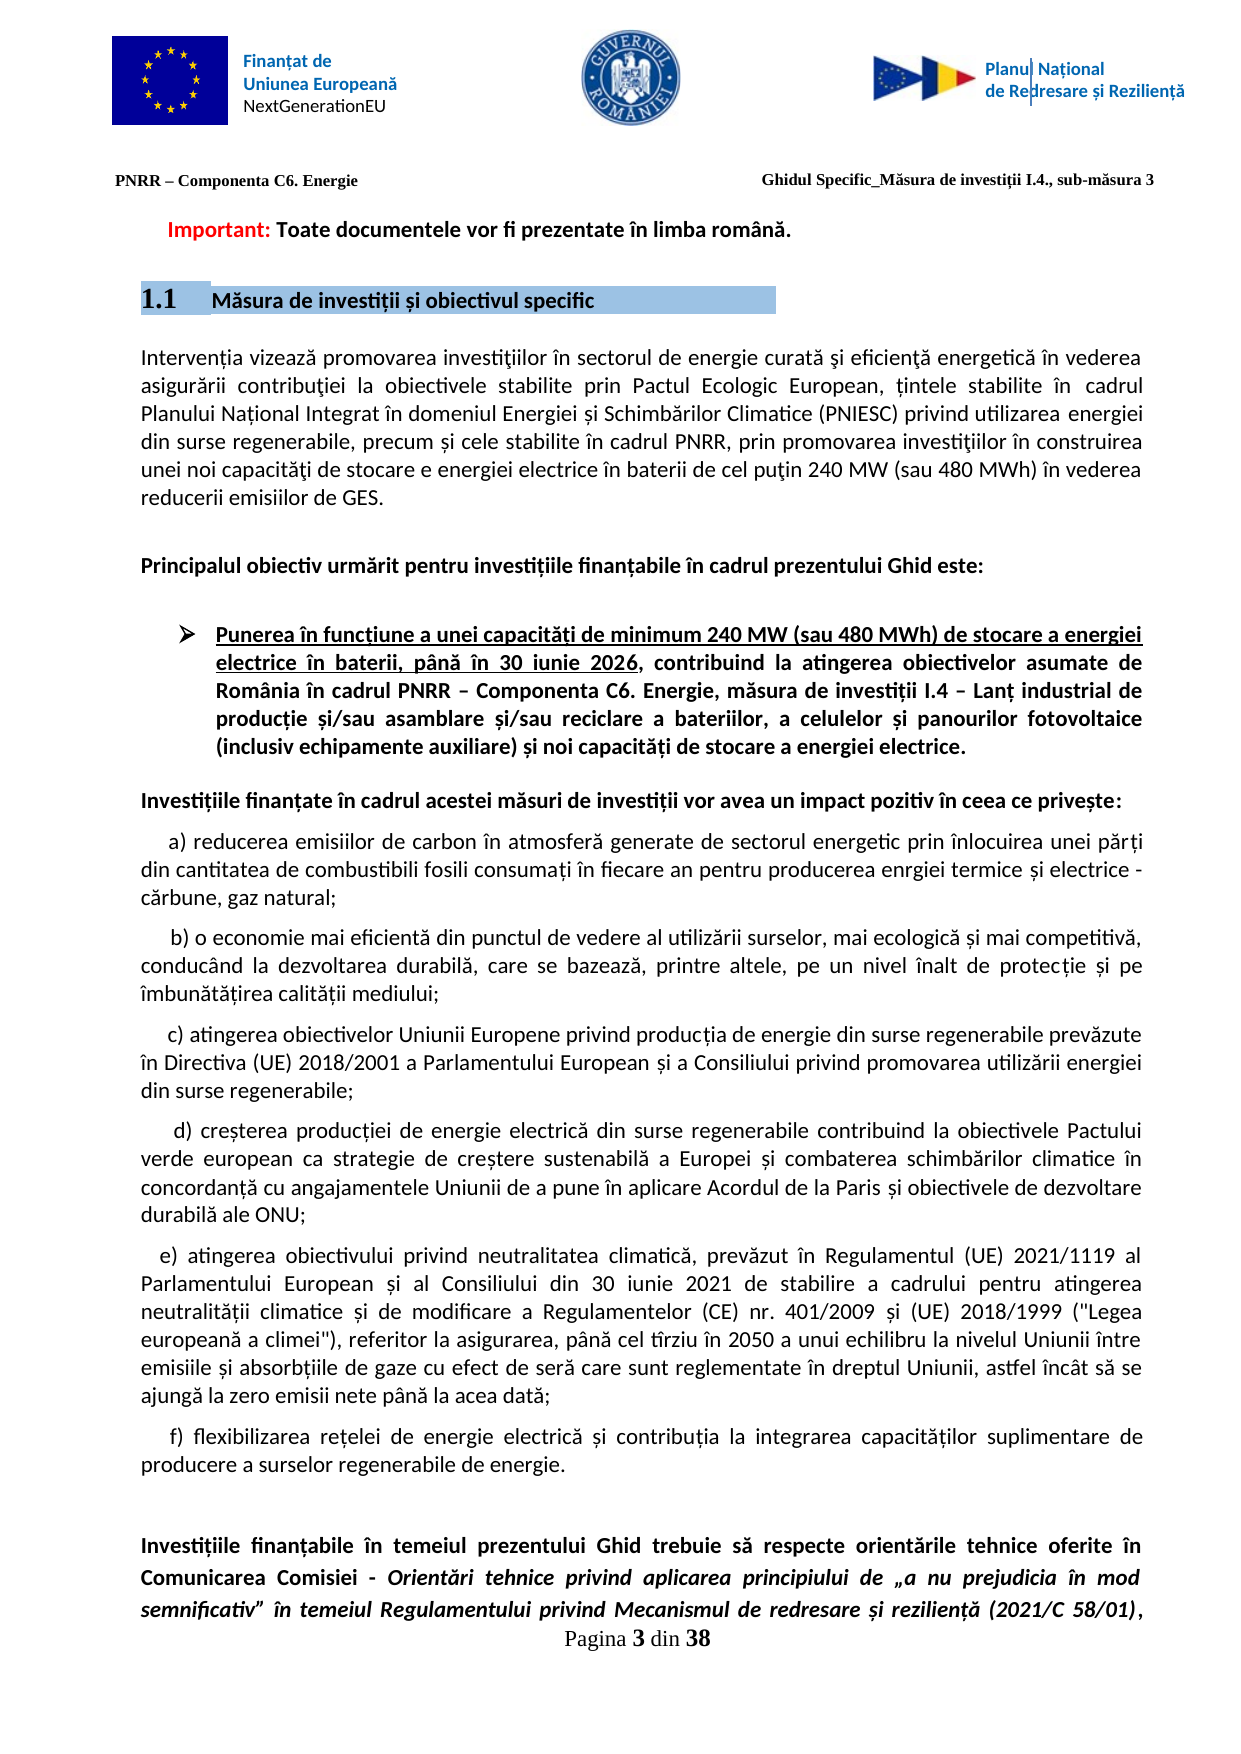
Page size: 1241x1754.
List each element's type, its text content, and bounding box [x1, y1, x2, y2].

text Intervenția vizează promovarea investiţiilor în sectorul de energie curată şi eficienţă energetică în vederea asigurării contribuţiei la obiectivele stabilite prin Pactul Ecologic European, țintele stabilite în cadrul Planului Național Integrat în domeniul Energiei și Schimbărilor Climatice (PNIESC) privind utilizarea energiei din surse regenerabile, precum și cele stabilite în cadrul PNRR, prin promovarea investiţiilor în construirea unei noi capacităţi de stocare e energiei electrice în baterii de cel puţin 240 MW (sau 480 MWh) în vederea reducerii emisiilor de GES. [141, 343, 1143, 511]
text c) atingerea obiectivelor Uniunii Europene privind producţia de energie din surse regenerabile prevăzute în Directiva (UE) 2018/2001 a Parlamentului European și a Consiliului privind promovarea utilizării energiei din surse regenerabile; [141, 1020, 1143, 1104]
list Punerea în funcţiune a unei capacități de minimum 240 MW (sau 480 MWh) de stocare a energiei electrice în baterii, până în 30 iunie 2026, contribuind la atingerea obiectivelor asumate de România în cadrul PNRR – Componenta C6. Energie, măsura de investiții I.4 – Lanț industrial de producție și/sau asamblare şi/sau reciclare a bateriilor, a celulelor și panourilor fotovoltaice (inclusiv echipamente auxiliare) și noi capacităţi de stocare a energiei electrice. [178, 620, 1143, 760]
text e) atingerea obiectivului privind neutralitatea climatică, prevăzut în Regulamentul (UE) 2021/1119 al Parlamentului European și al Consiliului din 30 iunie 2021 de stabilire a cadrului pentru atingerea neutralității climatice și de modificare a Regulamentelor (CE) nr. 401/2009 și (UE) 2018/1999 ("Legea europeană a climei"), referitor la asigurarea, până cel tîrziu în 2050 a unui echilibru la nivelul Uniunii între emisiile și absorbțiile de gaze cu efect de seră care sunt reglementate în dreptul Uniunii, astfel încât să se ajungă la zero emisii nete până la acea dată; [141, 1241, 1143, 1409]
text Investițiile finanțate în cadrul acestei măsuri de investiții vor avea un impact pozitiv în ceea ce privește: [141, 786, 1143, 814]
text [141, 1531, 1143, 1623]
picture [581, 29, 681, 126]
text b) o economie mai eficientă din punctul de vedere al utilizării surselor, mai ecologică şi mai competitivă, conducând la dezvoltarea durabilă, care se bazează, printre altele, pe un nivel înalt de protecţie şi pe îmbunătăţirea calităţii mediului; [141, 923, 1143, 1007]
picture [873, 55, 977, 101]
picture [112, 36, 228, 125]
subtitle Măsura de investiții și obiectivul specific [211, 281, 1143, 315]
text d) creşterea producţiei de energie electrică din surse regenerabile contribuind la obiectivele Pactului verde european ca strategie de creștere sustenabilă a Europei și combaterea schimbărilor climatice în concordanță cu angajamentele Uniunii de a pune în aplicare Acordul de la Paris și obiectivele de dezvoltare durabilă ale ONU; [141, 1117, 1143, 1229]
text Principalul obiectiv urmărit pentru investițiile finanțabile în cadrul prezentului Ghid este: [141, 551, 1143, 579]
text f) flexibilizarea reţelei de energie electrică şi contribuţia la integrarea capacităţilor suplimentare de producere a surselor regenerabile de energie. [141, 1422, 1143, 1478]
text a) reducerea emisiilor de carbon în atmosferă generate de sectorul energetic prin înlocuirea unei părţi din cantitatea de combustibili fosili consumaţi în fiecare an pentru producerea enrgiei termice și electrice - cărbune, gaz natural; [141, 827, 1143, 911]
text Important: Toate documentele vor fi prezentate în limba română. [141, 216, 1143, 244]
